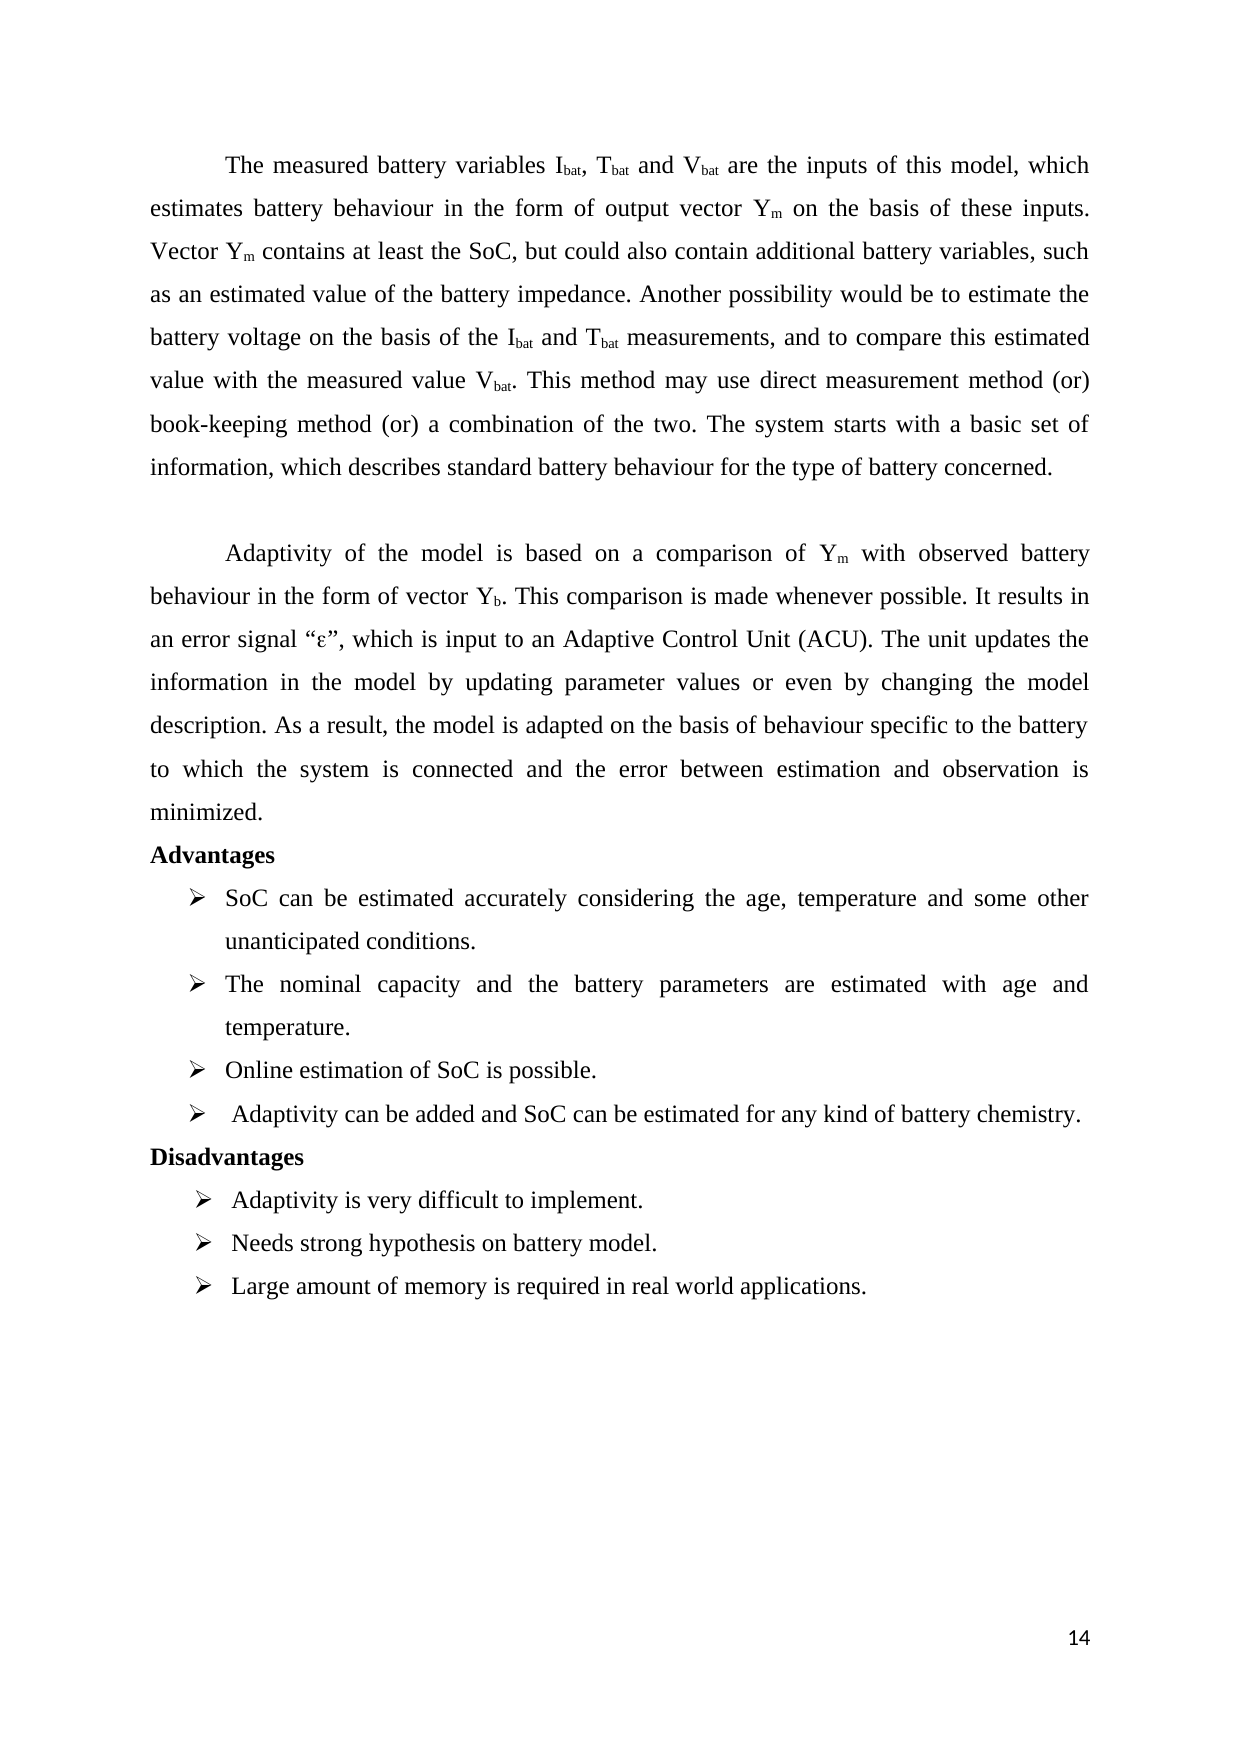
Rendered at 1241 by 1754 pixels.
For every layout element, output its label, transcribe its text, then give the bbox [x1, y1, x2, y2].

list The nominal capacity and the battery parameters are estimated with age and temperature. [187, 969, 1090, 1041]
list Adaptivity can be added and SoC can be estimated for any kind of battery chemistry. [187, 1099, 1090, 1127]
list Needs strong hypothesis on battery model. [194, 1228, 1090, 1257]
text Disadvantages [150, 1142, 1090, 1171]
list SoC can be estimated accurately considering the age, temperature and some other unanticipated conditions. [187, 883, 1090, 955]
text Adaptivity of the model is based on a comparison of Ym with observed battery behaviour in the form of vector Yb. This comparison is made whenever possible. It results in an error signal “”, which is input to an Adaptive Control Unit (ACU). The unit updates the information in the model by updating parameter values or even by changing the model description. As a result, the model is adapted on the basis of behaviour specific to the battery to which the system is connected and the error between estimation and observation is minimized. [150, 538, 1090, 826]
list Online estimation of SoC is possible. [187, 1056, 1090, 1084]
list Adaptivity is very difficult to implement. [194, 1185, 1090, 1214]
text The measured battery variables Ibat, Tbat and Vbat are the inputs of this model, which estimates battery behaviour in the form of output vector Ym on the basis of these inputs. Vector Ym contains at least the SoC, but could also contain additional battery variables, such as an estimated value of the battery impedance. Another possibility would be to estimate the battery voltage on the basis of the Ibat and Tbat measurements, and to compare this estimated value with the measured value Vbat. This method may use direct measurement method (or) book-keeping method (or) a combination of the two. The system starts with a basic set of information, which describes standard battery behaviour for the type of battery concerned. [150, 150, 1090, 481]
text Advantages [150, 840, 1090, 869]
list Large amount of memory is required in real world applications. [194, 1271, 1090, 1300]
